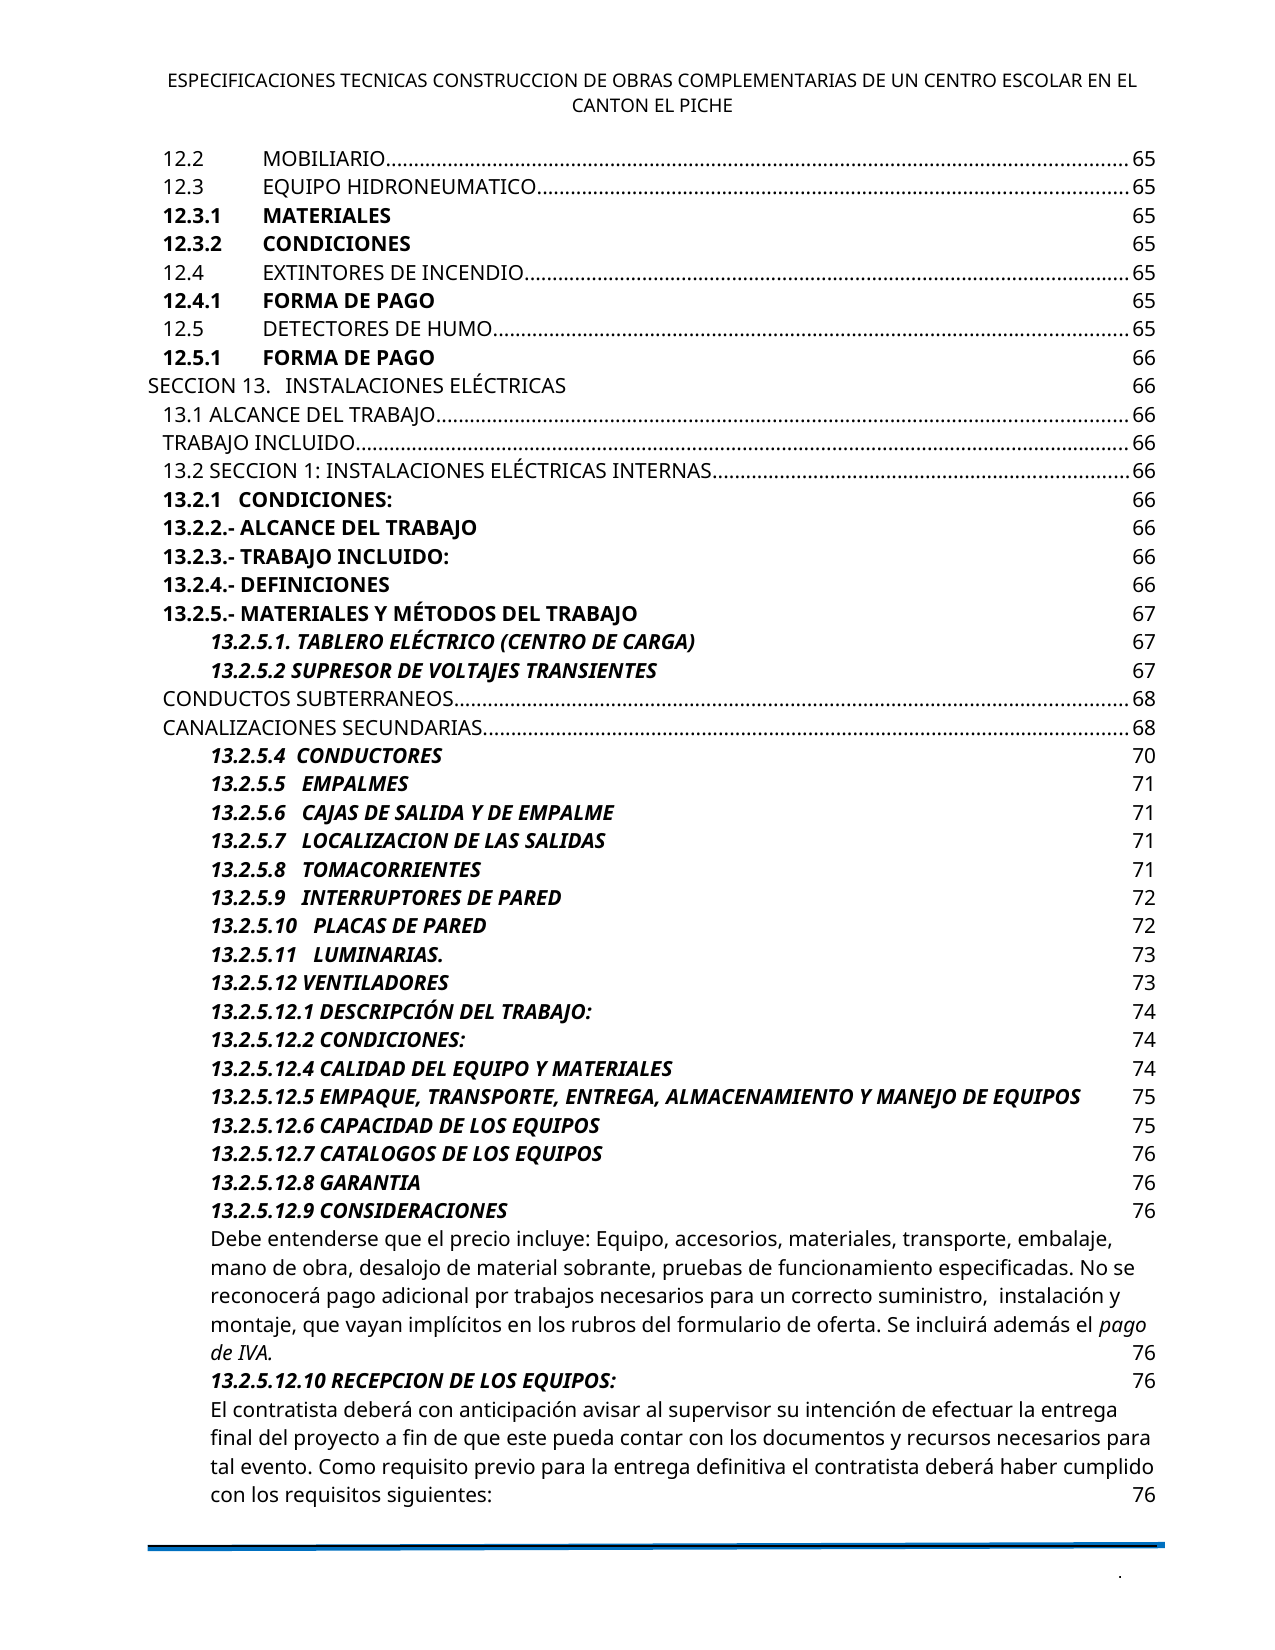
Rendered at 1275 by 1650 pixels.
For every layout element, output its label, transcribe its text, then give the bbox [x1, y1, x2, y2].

text Debe entenderse que el precio incluye: Equipo, accesorios, materiales, transporte, embalaje, mano de obra, desalojo de material sobrante, pruebas de funcionamiento especificadas. No se reconocerá pago adicional por trabajos necesarios para un correcto suministro, instalación y montaje, que vayan implícitos en los rubros del formulario de oferta. Se incluirá además el pago de IVA. 76 [210, 1224, 1157, 1367]
text TRABAJO INCLUIDO 66 [162, 428, 1157, 457]
text 13.2.5.4 CONDUCTORES 70 [210, 741, 1157, 769]
text 13.2.5.2 SUPRESOR DE VOLTAJES TRANSIENTES 67 [210, 656, 1157, 684]
text 12.4 EXTINTORES DE INCENDIO 65 [162, 258, 1157, 286]
text 13.2.5.10 PLACAS DE PARED 72 [210, 912, 1157, 940]
text 13.2.5.12.10 RECEPCION DE LOS EQUIPOS: 76 [210, 1367, 1157, 1395]
text 13.2.5.12.9 CONSIDERACIONES 76 [210, 1196, 1157, 1224]
text 13.2.5.12.7 CATALOGOS DE LOS EQUIPOS 76 [210, 1139, 1157, 1168]
text 13.2.5.12.5 EMPAQUE, TRANSPORTE, ENTREGA, ALMACENAMIENTO Y MANEJO DE EQUIPOS 75 [210, 1082, 1157, 1111]
text 13.2.5.12.6 CAPACIDAD DE LOS EQUIPOS 75 [210, 1111, 1157, 1139]
text 13.2.2.- ALCANCE DEL TRABAJO 66 [162, 513, 1157, 542]
text 13.2.5.8 TOMACORRIENTES 71 [210, 855, 1157, 883]
text 13.2 SECCION 1: INSTALACIONES ELÉCTRICAS INTERNAS 66 [162, 457, 1157, 485]
text 13.2.3.- TRABAJO INCLUIDO: 66 [162, 542, 1157, 570]
text 12.5 DETECTORES DE HUMO 65 [162, 314, 1157, 343]
text 13.2.5.1. TABLERO ELÉCTRICO (CENTRO DE CARGA) 67 [210, 627, 1157, 656]
text 13.2.5.7 LOCALIZACION DE LAS SALIDAS 71 [210, 826, 1157, 855]
text 13.2.5.12 VENTILADORES 73 [210, 968, 1157, 997]
text 13.2.5.12.8 GARANTIA 76 [210, 1168, 1157, 1196]
text 13.2.4.- DEFINICIONES 66 [162, 570, 1157, 599]
text 13.1 ALCANCE DEL TRABAJO 66 [162, 400, 1157, 428]
text 12.5.1 FORMA DE PAGO 66 [162, 343, 1157, 371]
text El contratista deberá con anticipación avisar al supervisor su intención de efectuar la entrega final del proyecto a fin de que este pueda contar con los documentos y recursos necesarios para tal evento. Como requisito previo para la entrega definitiva el contratista deberá haber cumplido con los requisitos siguientes: 76 [210, 1395, 1157, 1509]
text 13.2.1 CONDICIONES: 66 [162, 485, 1157, 513]
text 13.2.5.12.1 DESCRIPCIÓN DEL TRABAJO: 74 [210, 997, 1157, 1025]
text CONDUCTOS SUBTERRANEOS. 68 [162, 684, 1157, 713]
text 12.3 EQUIPO HIDRONEUMATICO 65 [162, 172, 1157, 201]
text 13.2.5.5 EMPALMES 71 [210, 769, 1157, 798]
text 13.2.5.- MATERIALES Y MÉTODOS DEL TRABAJO 67 [162, 599, 1157, 627]
text 12.4.1 FORMA DE PAGO 65 [162, 286, 1157, 314]
text 12.3.1 MATERIALES 65 [162, 201, 1157, 229]
text CANALIZACIONES SECUNDARIAS. 68 [162, 713, 1157, 741]
text SECCION 13. INSTALACIONES ELÉCTRICAS 66 [148, 371, 1157, 400]
text 13.2.5.11 LUMINARIAS. 73 [210, 940, 1157, 968]
text 13.2.5.9 INTERRUPTORES DE PARED 72 [210, 883, 1157, 912]
text 13.2.5.12.2 CONDICIONES: 74 [210, 1025, 1157, 1054]
text 12.2 MOBILIARIO 65 [162, 144, 1157, 172]
text 13.2.5.12.4 CALIDAD DEL EQUIPO Y MATERIALES 74 [210, 1054, 1157, 1082]
text 13.2.5.6 CAJAS DE SALIDA Y DE EMPALME 71 [210, 798, 1157, 826]
text 12.3.2 CONDICIONES 65 [162, 229, 1157, 258]
